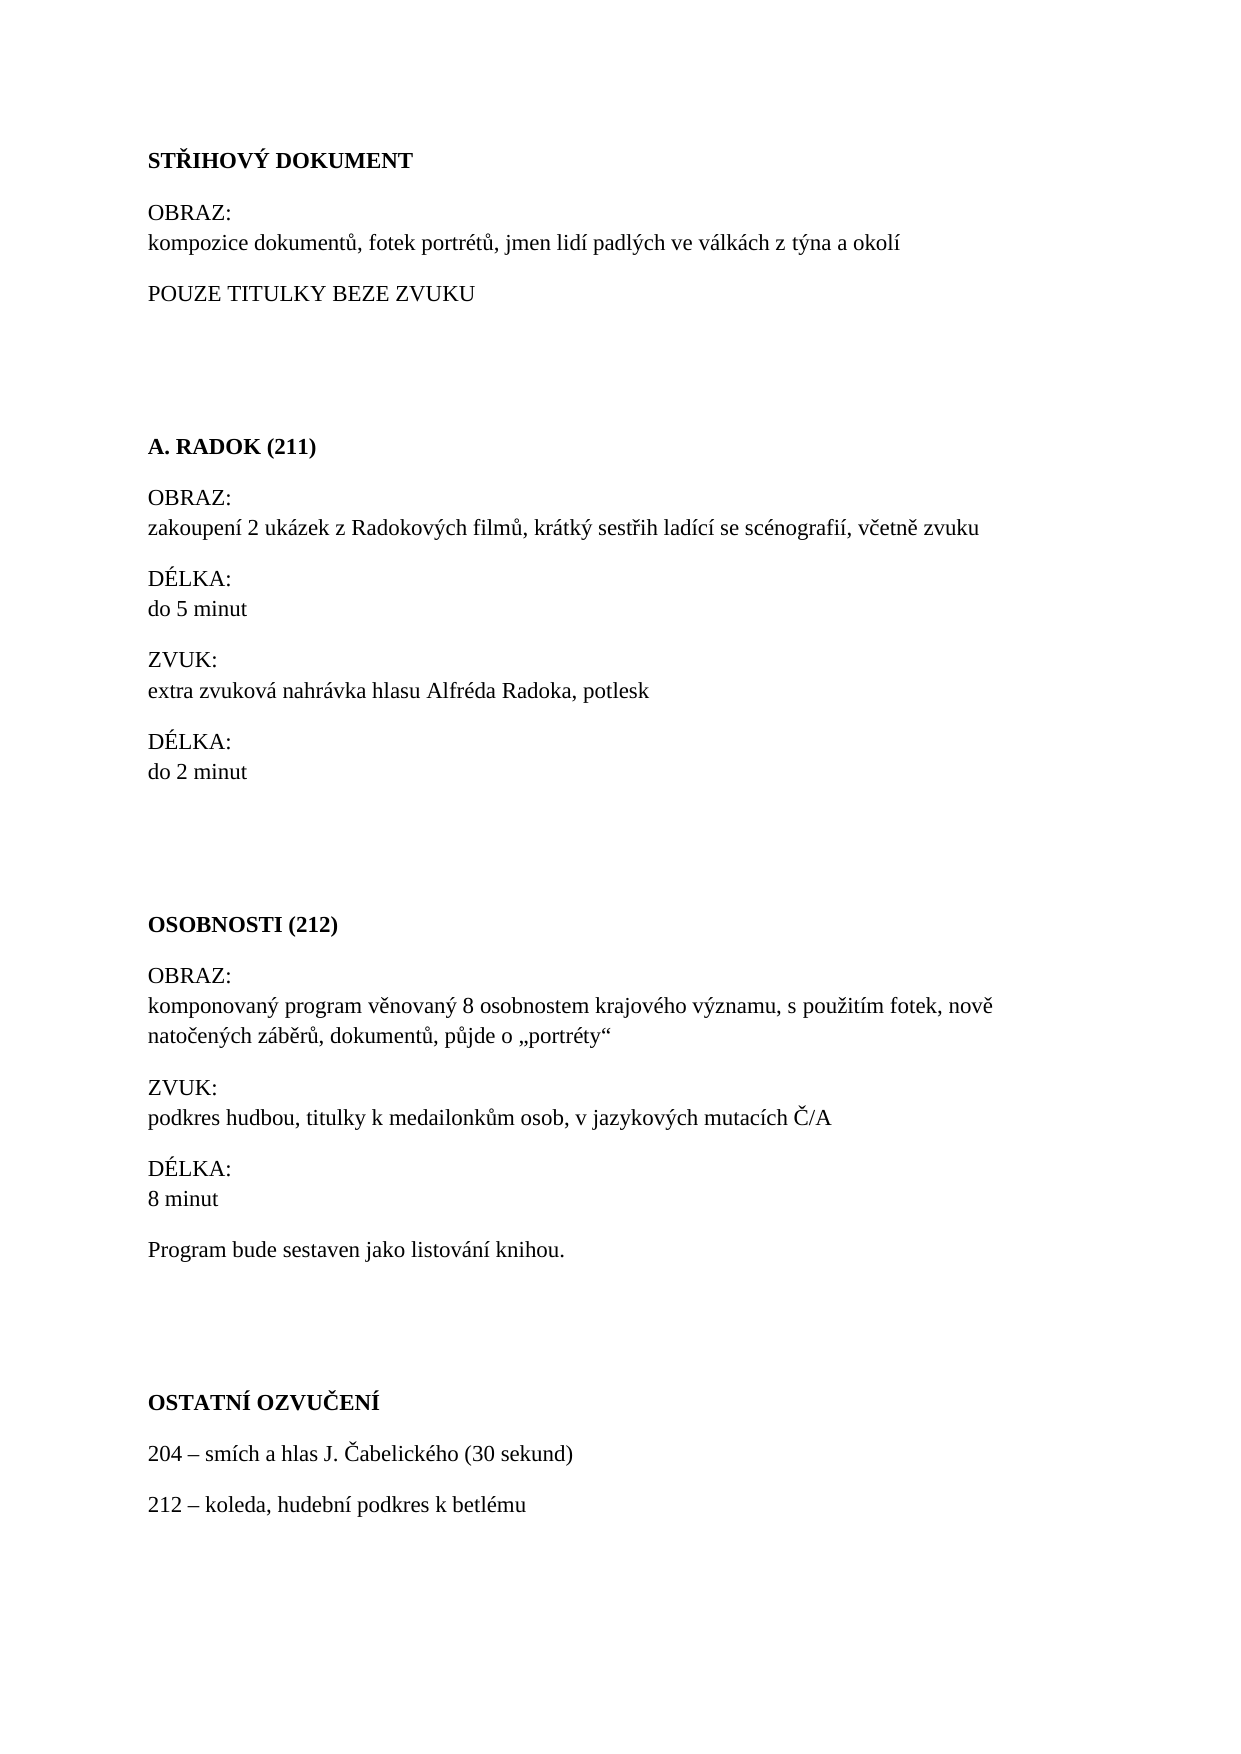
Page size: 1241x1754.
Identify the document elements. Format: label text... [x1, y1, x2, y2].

text OBRAZ: komponovaný program věnovaný 8 osobnostem krajového významu, s použitím fotek, nově natočených záběrů, dokumentů, půjde o „portréty“ [148, 962, 1093, 1049]
text STŘIHOVÝ DOKUMENT [148, 148, 1093, 174]
text ZVUK: extra zvuková nahrávka hlasu Alfréda Radoka, potlesk [148, 647, 1093, 703]
text A. RADOK (211) [148, 433, 1093, 459]
text OSTATNÍ OZVUČENÍ [148, 1389, 1093, 1416]
text ZVUK: podkres hudbou, titulky k medailonkům osob, v jazykových mutacích Č/A [148, 1074, 1093, 1130]
text DÉLKA: 8 minut [148, 1155, 1093, 1211]
text Program bude sestaven jako listování knihou. [148, 1236, 1093, 1262]
text 212 – koleda, hudební podkres k betlému [148, 1491, 1093, 1518]
text DÉLKA: do 2 minut [148, 728, 1093, 784]
text POUZE TITULKY BEZE ZVUKU [148, 280, 1093, 306]
text OBRAZ: zakoupení 2 ukázek z Radokových filmů, krátký sestřih ladící se scénografií, včetně zvuku [148, 484, 1093, 541]
text OSOBNOSTI (212) [148, 911, 1093, 937]
text 204 – smích a hlas J. Čabelického (30 sekund) [148, 1440, 1093, 1467]
text DÉLKA: do 5 minut [148, 565, 1093, 622]
text OBRAZ: kompozice dokumentů, fotek portrétů, jmen lidí padlých ve válkách z týna a okolí [148, 199, 1093, 255]
